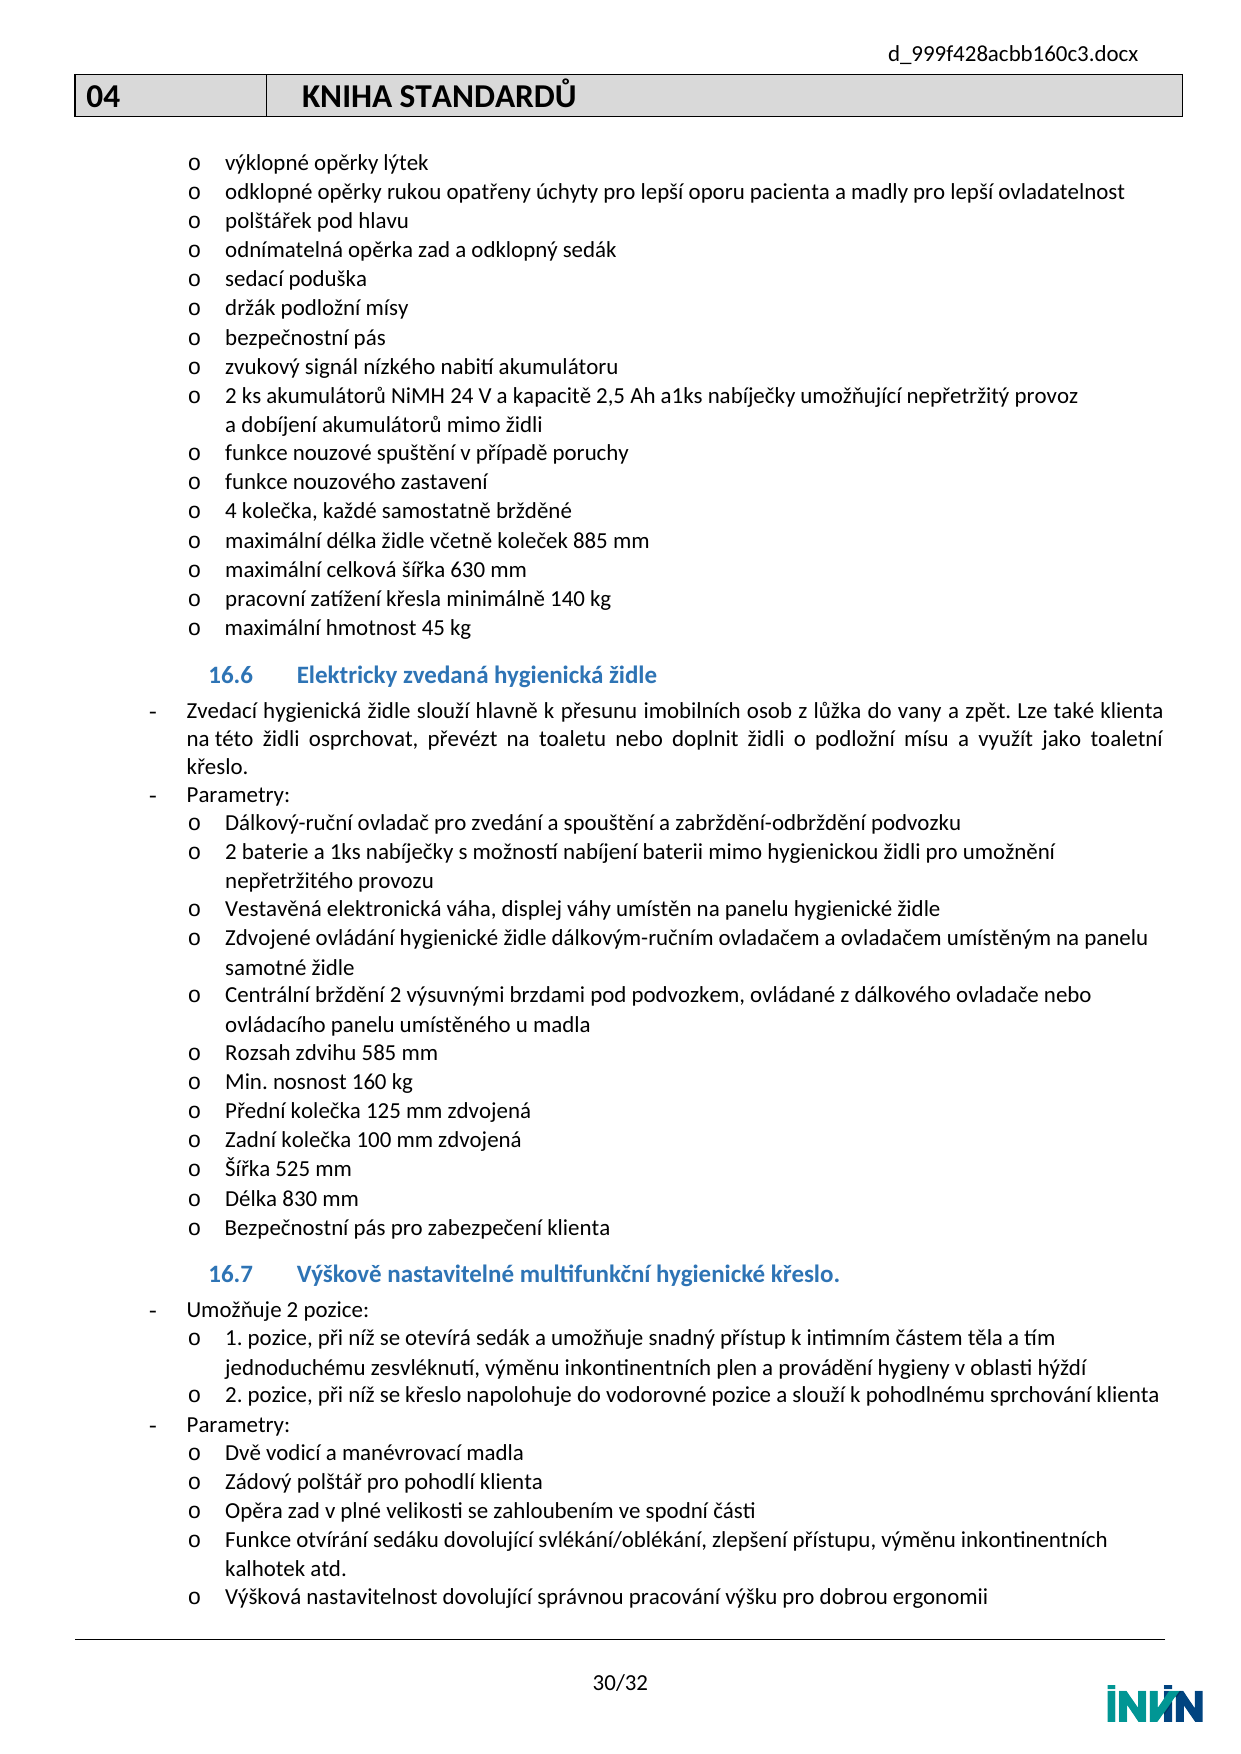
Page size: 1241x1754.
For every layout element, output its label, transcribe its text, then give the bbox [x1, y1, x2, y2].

list Zádový polštář pro pohodlí klienta [187, 1467, 1165, 1496]
list Centrální brždění 2 výsuvnými brzdami pod podvozkem, ovládané z dálkového ovladače nebo ovládacího panelu umístěného u madla [187, 981, 1165, 1038]
list Délka 830 mm [187, 1184, 1165, 1213]
list 2 ks akumulátorů NiMH 24 V a kapacitě 2,5 Ah a1ks nabíječky umožňující nepřetržitý provoz a dobíjení akumulátorů mimo židli [187, 381, 1165, 438]
subtitle Výškově nastavitelné multifunkční hygienické křeslo. [208, 1259, 1165, 1289]
list Opěra zad v plné velikosti se zahloubením ve spodní části [187, 1496, 1165, 1525]
list Bezpečnostní pás pro zabezpečení klienta [187, 1213, 1165, 1242]
list 4 kolečka, každé samostatně bržděné [187, 497, 1165, 526]
list Vestavěná elektronická váha, displej váhy umístěn na panelu hygienické židle [187, 894, 1165, 923]
list maximální celková šířka 630 mm [187, 555, 1165, 584]
list Parametry: [149, 780, 1165, 808]
list Šířka 525 mm [187, 1154, 1165, 1184]
list Umožňuje 2 pozice: [149, 1295, 1165, 1323]
list bezpečnostní pás [187, 323, 1165, 352]
list 2 baterie a 1ks nabíječky s možností nabíjení baterii mimo hygienickou židli pro umožnění nepřetržitého provozu [187, 837, 1165, 894]
list odklopné opěrky rukou opatřeny úchyty pro lepší oporu pacienta a madly pro lepší ovladatelnost [187, 177, 1165, 206]
list Zvedací hygienická židle slouží hlavně k přesunu imobilních osob z lůžka do vany a zpět. Lze také klienta na této židli osprchovat, převézt na toaletu nebo doplnit židli o podložní mísu a využít jako toaletní křeslo. [149, 696, 1165, 780]
list Dvě vodicí a manévrovací madla [187, 1438, 1165, 1467]
list Zadní kolečka 100 mm zdvojená [187, 1125, 1165, 1154]
list Výšková nastavitelnost dovolující správnou pracování výšku pro dobrou ergonomii [187, 1582, 1165, 1612]
list Zdvojené ovládání hygienické židle dálkovým-ručním ovladačem a ovladačem umístěným na panelu samotné židle [187, 923, 1165, 981]
list držák podložní mísy [187, 293, 1165, 323]
list Parametry: [149, 1410, 1165, 1438]
list Min. nosnost 160 kg [187, 1067, 1165, 1096]
list maximální hmotnost 45 kg [187, 613, 1165, 642]
list funkce nouzové spuštění v případě poruchy [187, 438, 1165, 467]
list pracovní zatížení křesla minimálně 140 kg [187, 584, 1165, 613]
list Rozsah zdvihu 585 mm [187, 1038, 1165, 1067]
list 1. pozice, při níž se otevírá sedák a umožňuje snadný přístup k intimním částem těla a tím jednoduchému zesvléknutí, výměnu inkontinentních plen a provádění hygieny v oblasti hýždí [187, 1323, 1165, 1381]
list 2. pozice, při níž se křeslo napolohuje do vodorovné pozice a slouží k pohodlnému sprchování klienta [187, 1381, 1165, 1410]
list výklopné opěrky lýtek [187, 148, 1165, 177]
list maximální délka židle včetně koleček 885 mm [187, 526, 1165, 555]
subtitle Elektricky zvedaná hygienická židle [208, 659, 1165, 689]
list Funkce otvírání sedáku dovolující svlékání/oblékání, zlepšení přístupu, výměnu inkontinentních kalhotek atd. [187, 1525, 1165, 1582]
list funkce nouzového zastavení [187, 467, 1165, 497]
list odnímatelná opěrka zad a odklopný sedák [187, 235, 1165, 264]
list Přední kolečka 125 mm zdvojená [187, 1096, 1165, 1125]
list Dálkový-ruční ovladač pro zvedání a spouštění a zabrždění-odbrždění podvozku [187, 808, 1165, 837]
list polštářek pod hlavu [187, 206, 1165, 235]
list zvukový signál nízkého nabití akumulátoru [187, 352, 1165, 381]
picture [1107, 1685, 1203, 1722]
list sedací poduška [187, 264, 1165, 293]
